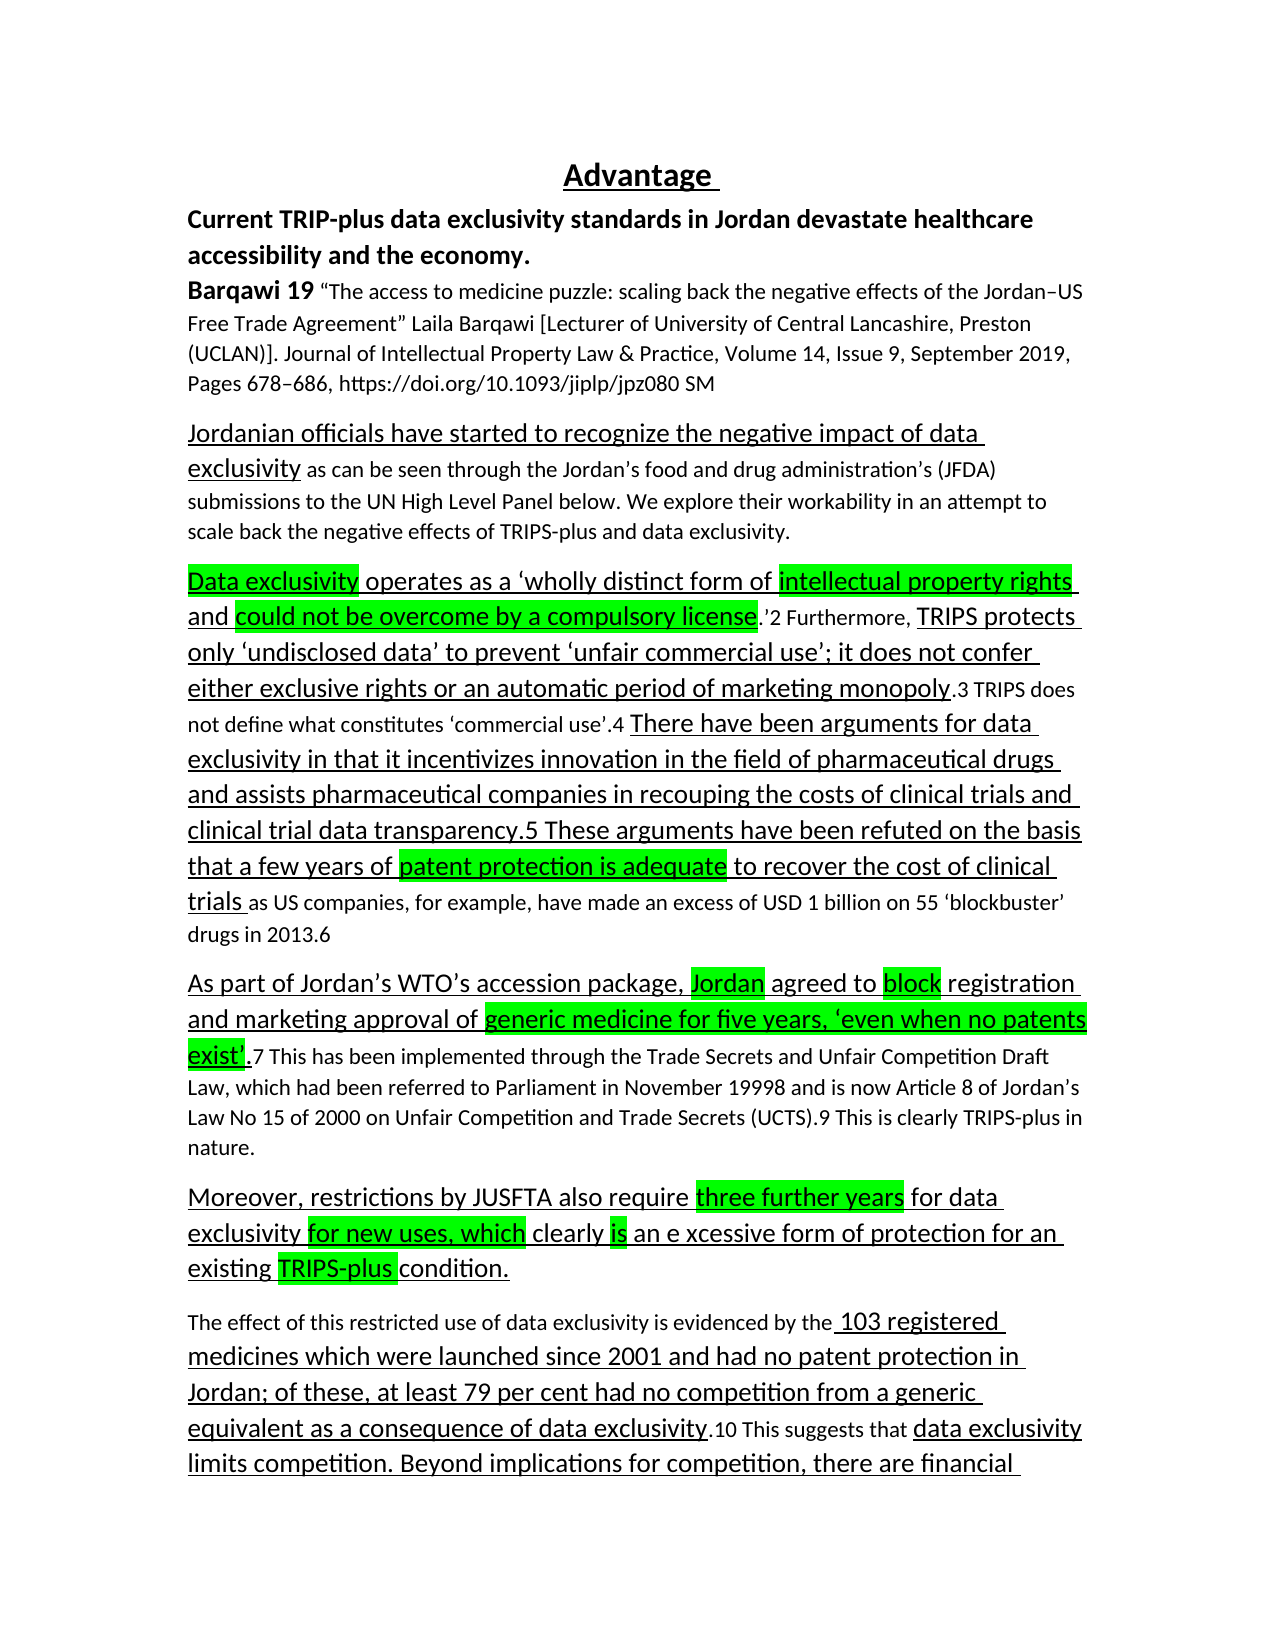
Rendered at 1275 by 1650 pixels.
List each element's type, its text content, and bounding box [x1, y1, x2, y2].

text Data exclusivity operates as a ‘wholly distinct form of intellectual property rights and could not be overcome by a compulsory license.’2 Furthermore, TRIPS protects only ‘undisclosed data’ to prevent ‘unfair commercial use’; it does not confer either exclusive rights or an automatic period of marketing monopoly.3 TRIPS does not define what constitutes ‘commercial use’.4 There have been arguments for data exclusivity in that it incentivizes innovation in the field of pharmaceutical drugs and assists pharmaceutical companies in recouping the costs of clinical trials and clinical trial data transparency.5 These arguments have been refuted on the basis that a few years of patent protection is adequate to recover the cost of clinical trials as US companies, for example, have made an excess of USD 1 billion on 55 ‘blockbuster’ drugs in 2013.6 [187, 564, 1087, 948]
subtitle Current TRIP-plus data exclusivity standards in Jordan devastate healthcare accessibility and the economy. [187, 202, 1087, 271]
text Jordanian officials have started to recognize the negative impact of data exclusivity as can be seen through the Jordan’s food and drug administration’s (JFDA) submissions to the UN High Level Panel below. We explore their workability in an attempt to scale back the negative effects of TRIPS-plus and data exclusivity. [187, 416, 1087, 545]
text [187, 1304, 1087, 1479]
text As part of Jordan’s WTO’s accession package, Jordan agreed to block registration and marketing approval of generic medicine for five years, ‘even when no patents exist’.7 This has been implemented through the Trade Secrets and Unfair Competition Draft Law, which had been referred to Parliament in November 19998 and is now Article 8 of Jordan’s Law No 15 of 2000 on Unfair Competition and Trade Secrets (UCTS).9 This is clearly TRIPS-plus in nature. [187, 1031, 1087, 1162]
subtitle Advantage [187, 154, 1087, 195]
text As part of Jordan’s WTO’s accession package, Jordan agreed to block registration and marketing approval of generic medicine for five years, ‘even when no patents exist’.7 This has been implemented through the Trade Secrets and Unfair Competition Draft Law, which had been referred to Parliament in November 19998 and is now Article 8 of Jordan’s Law No 15 of 2000 on Unfair Competition and Trade Secrets (UCTS).9 This is clearly TRIPS-plus in nature. [187, 967, 1087, 1030]
text Moreover, restrictions by JUSFTA also require three further years for data exclusivity for new uses, which clearly is an e xcessive form of protection for an existing TRIPS-plus condition. [187, 1180, 1087, 1285]
text Barqawi 19 “The access to medicine puzzle: scaling back the negative effects of the Jordan–US Free Trade Agreement” Laila Barqawi [Lecturer of University of Central Lancashire, Preston (UCLAN)]. Journal of Intellectual Property Law & Practice, Volume 14, Issue 9, September 2019, Pages 678–686, https://doi.org/10.1093/jiplp/jpz080 SM [187, 273, 1087, 397]
